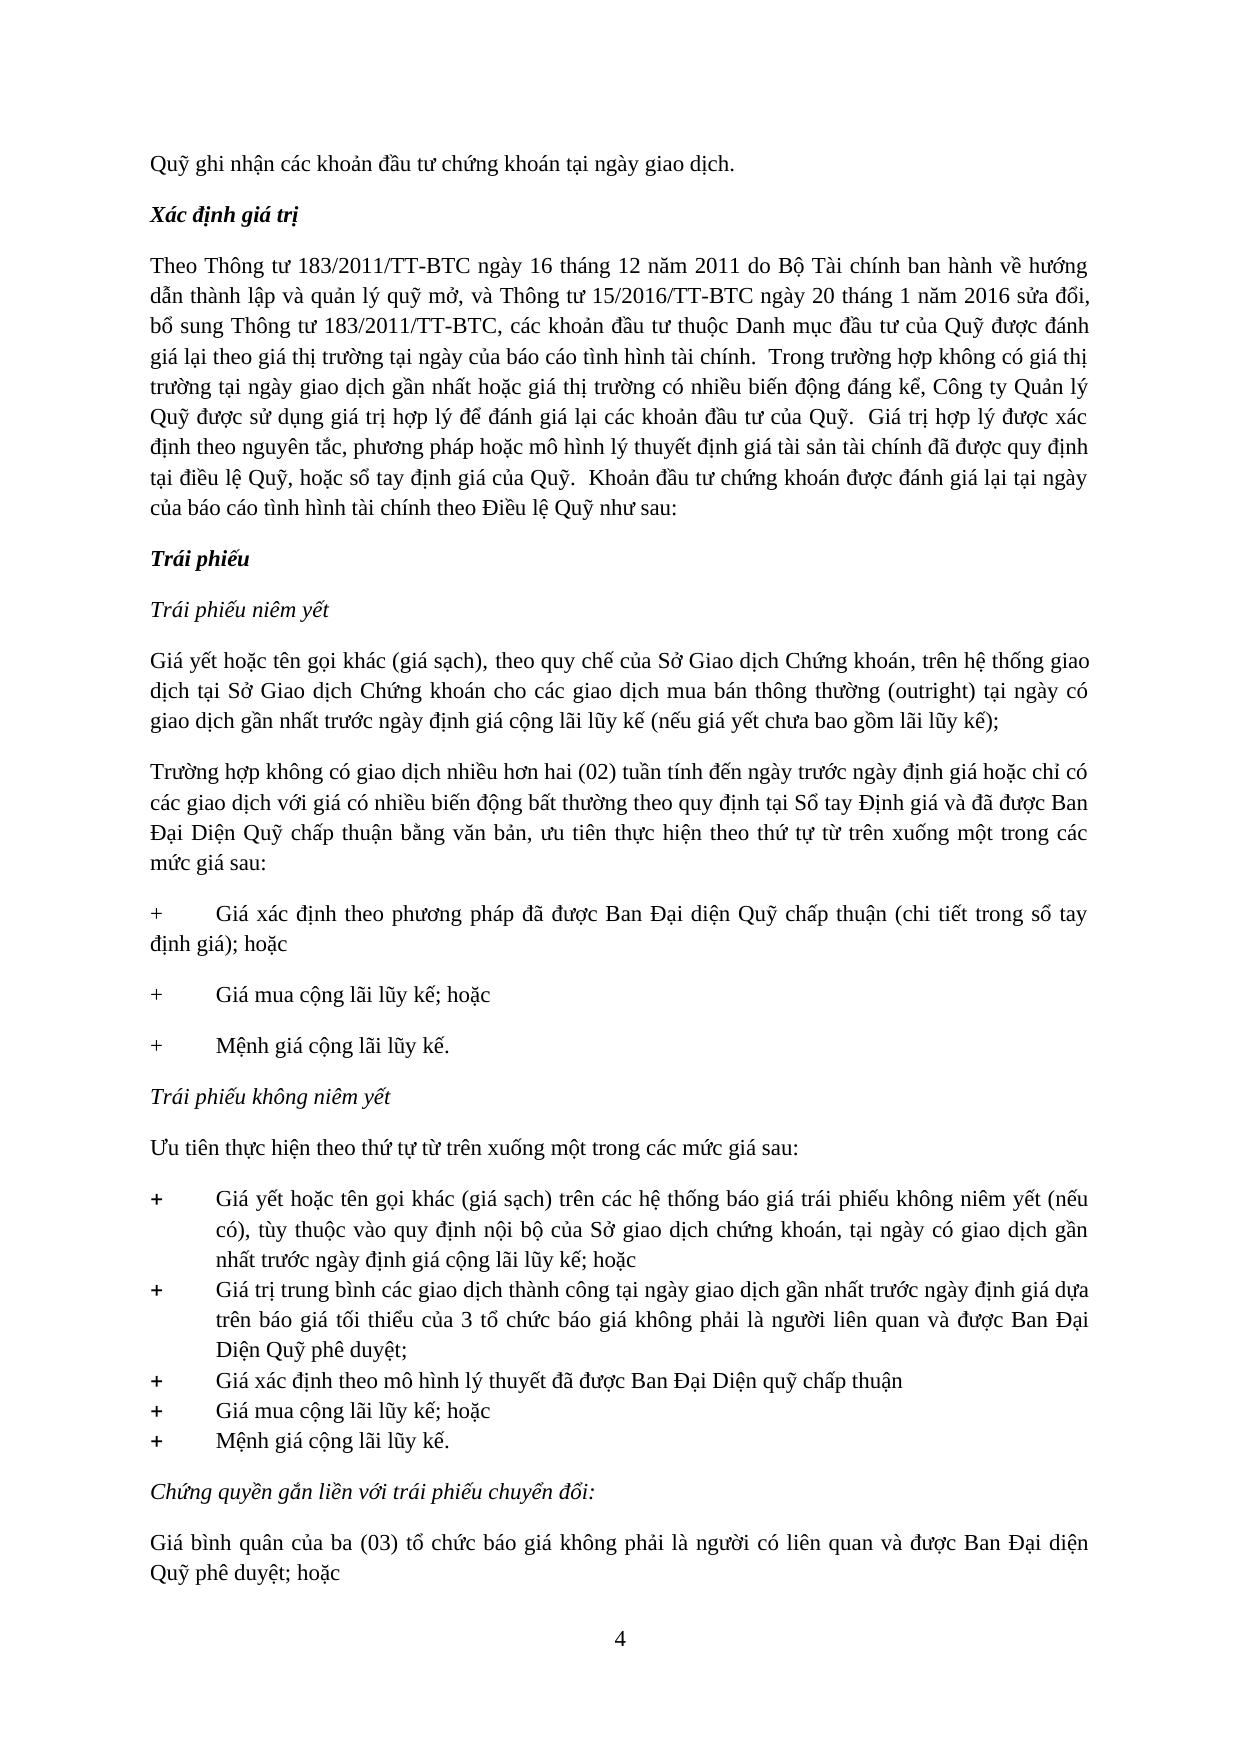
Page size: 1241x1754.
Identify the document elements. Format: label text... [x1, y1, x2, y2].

list Giá xác định theo mô hình lý thuyết đã được Ban Đại Diện quỹ chấp thuận [150, 1367, 1090, 1393]
text Theo Thông tư 183/2011/TT-BTC ngày 16 tháng 12 năm 2011 do Bộ Tài chính ban hành về hướng dẫn thành lập và quản lý quỹ mở, và Thông tư 15/2016/TT-BTC ngày 20 tháng 1 năm 2016 sửa đổi, bổ sung Thông tư 183/2011/TT-BTC, các khoản đầu tư thuộc Danh mục đầu tư của Quỹ được đánh giá lại theo giá thị trường tại ngày của báo cáo tình hình tài chính. Trong trường hợp không có giá thị trường tại ngày giao dịch gần nhất hoặc giá thị trường có nhiều biến động đáng kể, Công ty Quản lý Quỹ được sử dụng giá trị hợp lý để đánh giá lại các khoản đầu tư của Quỹ. Giá trị hợp lý được xác định theo nguyên tắc, phương pháp hoặc mô hình lý thuyết định giá tài sản tài chính đã được quy định tại điều lệ Quỹ, hoặc sổ tay định giá của Quỹ. Khoản đầu tư chứng khoán được đánh giá lại tại ngày của báo cáo tình hình tài chính theo Điều lệ Quỹ như sau: [150, 252, 1090, 520]
text Ưu tiên thực hiện theo thứ tự từ trên xuống một trong các mức giá sau: [150, 1134, 1090, 1161]
text Quỹ ghi nhận các khoản đầu tư chứng khoán tại ngày giao dịch. [150, 150, 1090, 176]
list Giá trị trung bình các giao dịch thành công tại ngày giao dịch gần nhất trước ngày định giá dựa trên báo giá tối thiểu của 3 tổ chức báo giá không phải là người liên quan và được Ban Đại Diện Quỹ phê duyệt; [150, 1276, 1090, 1363]
text Giá bình quân của ba (03) tổ chức báo giá không phải là người có liên quan và được Ban Đại diện Quỹ phê duyệt; hoặc [150, 1529, 1090, 1586]
text Xác định giá trị [150, 201, 1090, 227]
text Chứng quyền gắn liền với trái phiếu chuyển đổi: [150, 1478, 1090, 1504]
list Giá mua cộng lãi lũy kế; hoặc [150, 1397, 1090, 1423]
text + Giá mua cộng lãi lũy kế; hoặc [150, 981, 1090, 1008]
text + Giá xác định theo phương pháp đã được Ban Đại diện Quỹ chấp thuận (chi tiết trong sổ tay định giá); hoặc [150, 900, 1090, 957]
text Giá yết hoặc tên gọi khác (giá sạch), theo quy chế của Sở Giao dịch Chứng khoán, trên hệ thống giao dịch tại Sở Giao dịch Chứng khoán cho các giao dịch mua bán thông thường (outright) tại ngày có giao dịch gần nhất trước ngày định giá cộng lãi lũy kế (nếu giá yết chưa bao gồm lãi lũy kế); [150, 647, 1090, 734]
text Trái phiếu niêm yết [150, 596, 1090, 622]
text Trái phiếu [150, 545, 1090, 571]
text Trái phiếu không niêm yết [150, 1083, 1090, 1110]
text + Mệnh giá cộng lãi lũy kế. [150, 1032, 1090, 1059]
text Trường hợp không có giao dịch nhiều hơn hai (02) tuần tính đến ngày trước ngày định giá hoặc chỉ có các giao dịch với giá có nhiều biến động bất thường theo quy định tại Sổ tay Định giá và đã được Ban Đại Diện Quỹ chấp thuận bằng văn bản, ưu tiên thực hiện theo thứ tự từ trên xuống một trong các mức giá sau: [150, 758, 1090, 875]
list Giá yết hoặc tên gọi khác (giá sạch) trên các hệ thống báo giá trái phiếu không niêm yết (nếu có), tùy thuộc vào quy định nội bộ của Sở giao dịch chứng khoán, tại ngày có giao dịch gần nhất trước ngày định giá cộng lãi lũy kế; hoặc [150, 1185, 1090, 1272]
list Mệnh giá cộng lãi lũy kế. [150, 1427, 1090, 1453]
